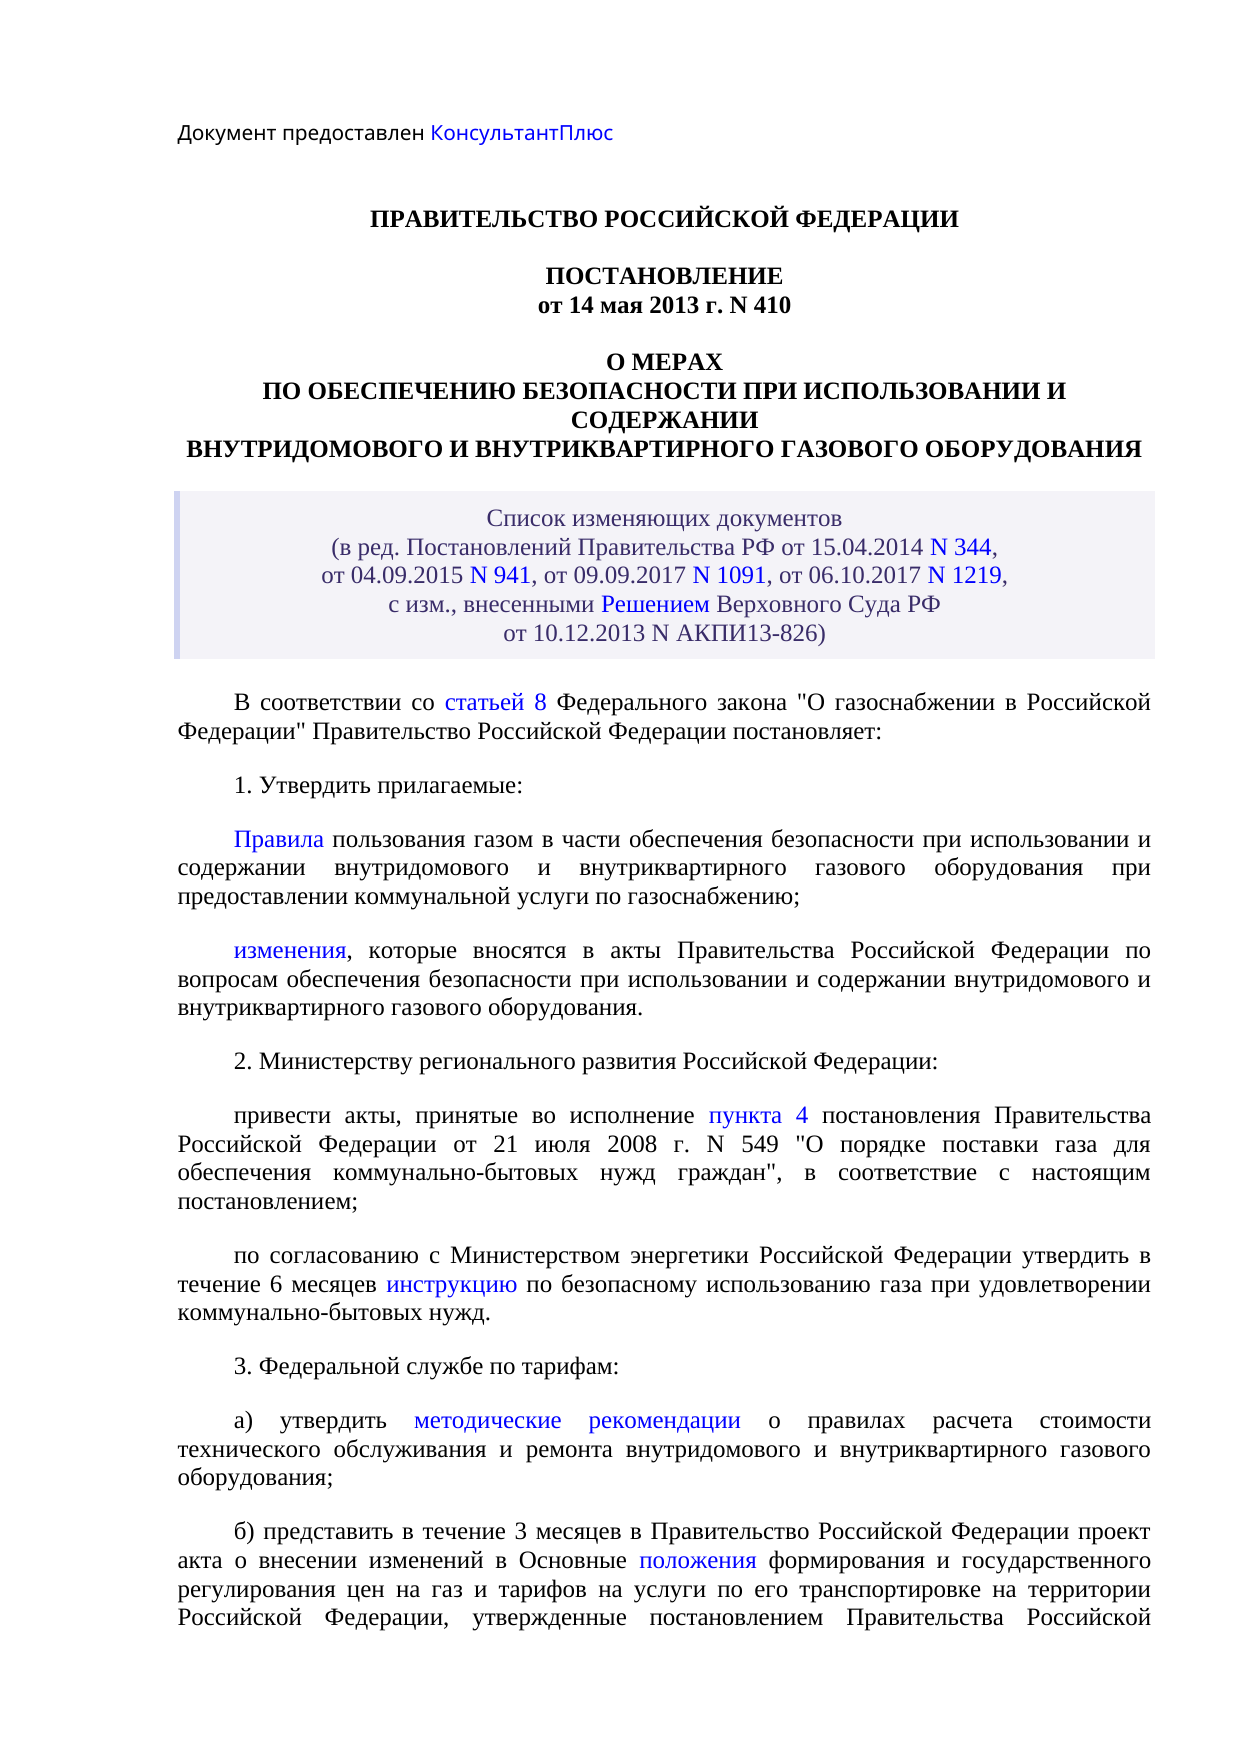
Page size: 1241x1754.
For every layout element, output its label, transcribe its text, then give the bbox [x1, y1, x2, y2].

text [177, 1516, 1152, 1631]
text Правила пользования газом в части обеспечения безопасности при использовании и содержании внутридомового и внутриквартирного газового оборудования при предоставлении коммунальной услуги по газоснабжению; [177, 824, 1152, 910]
text а) утвердить методические рекомендации о правилах расчета стоимости технического обслуживания и ремонта внутридомового и внутриквартирного газового оборудования; [177, 1405, 1152, 1491]
title ВНУТРИДОМОВОГО И ВНУТРИКВАРТИРНОГО ГАЗОВОГО ОБОРУДОВАНИЯ [177, 434, 1152, 462]
title от 14 мая 2013 г. N 410 [177, 290, 1152, 319]
text В соответствии со статьей 8 Федерального закона "О газоснабжении в Российской Федерации" Правительство Российской Федерации постановляет: [177, 687, 1152, 745]
title О МЕРАХ [177, 347, 1152, 376]
text по согласованию с Министерством энергетики Российской Федерации утвердить в течение 6 месяцев инструкцию по безопасному использованию газа при удовлетворении коммунально-бытовых нужд. [177, 1240, 1152, 1326]
title ПРАВИТЕЛЬСТВО РОССИЙСКОЙ ФЕДЕРАЦИИ [177, 204, 1152, 232]
text изменения, которые вносятся в акты Правительства Российской Федерации по вопросам обеспечения безопасности при использовании и содержании внутридомового и внутриквартирного газового оборудования. [177, 935, 1152, 1021]
title Документ предоставлен КонсультантПлюс [177, 118, 1152, 175]
title ПОСТАНОВЛЕНИЕ [177, 261, 1152, 290]
title ПО ОБЕСПЕЧЕНИЮ БЕЗОПАСНОСТИ ПРИ ИСПОЛЬЗОВАНИИ И СОДЕРЖАНИИ [177, 376, 1152, 434]
text 1. Утвердить прилагаемые: [177, 770, 1152, 799]
text 3. Федеральной службе по тарифам: [177, 1351, 1152, 1380]
text 2. Министерству регионального развития Российской Федерации: [177, 1046, 1152, 1075]
text привести акты, принятые во исполнение пункта 4 постановления Правительства Российской Федерации от 21 июля 2008 г. N 549 "О порядке поставки газа для обеспечения коммунально-бытовых нужд граждан", в соответствие с настоящим постановлением; [177, 1100, 1152, 1215]
table_header Список изменяющих документов (в ред. Постановлений Правительства РФ от 15.04.2014 N 344, от 04.09.2015 N 941, от 09.09.2017 N 1091, от 06.10.2017 N 1219, с изм., внесенными Решением Верховного Суда РФ от 10.12.2013 N АКПИ13-826) [180, 491, 1149, 659]
